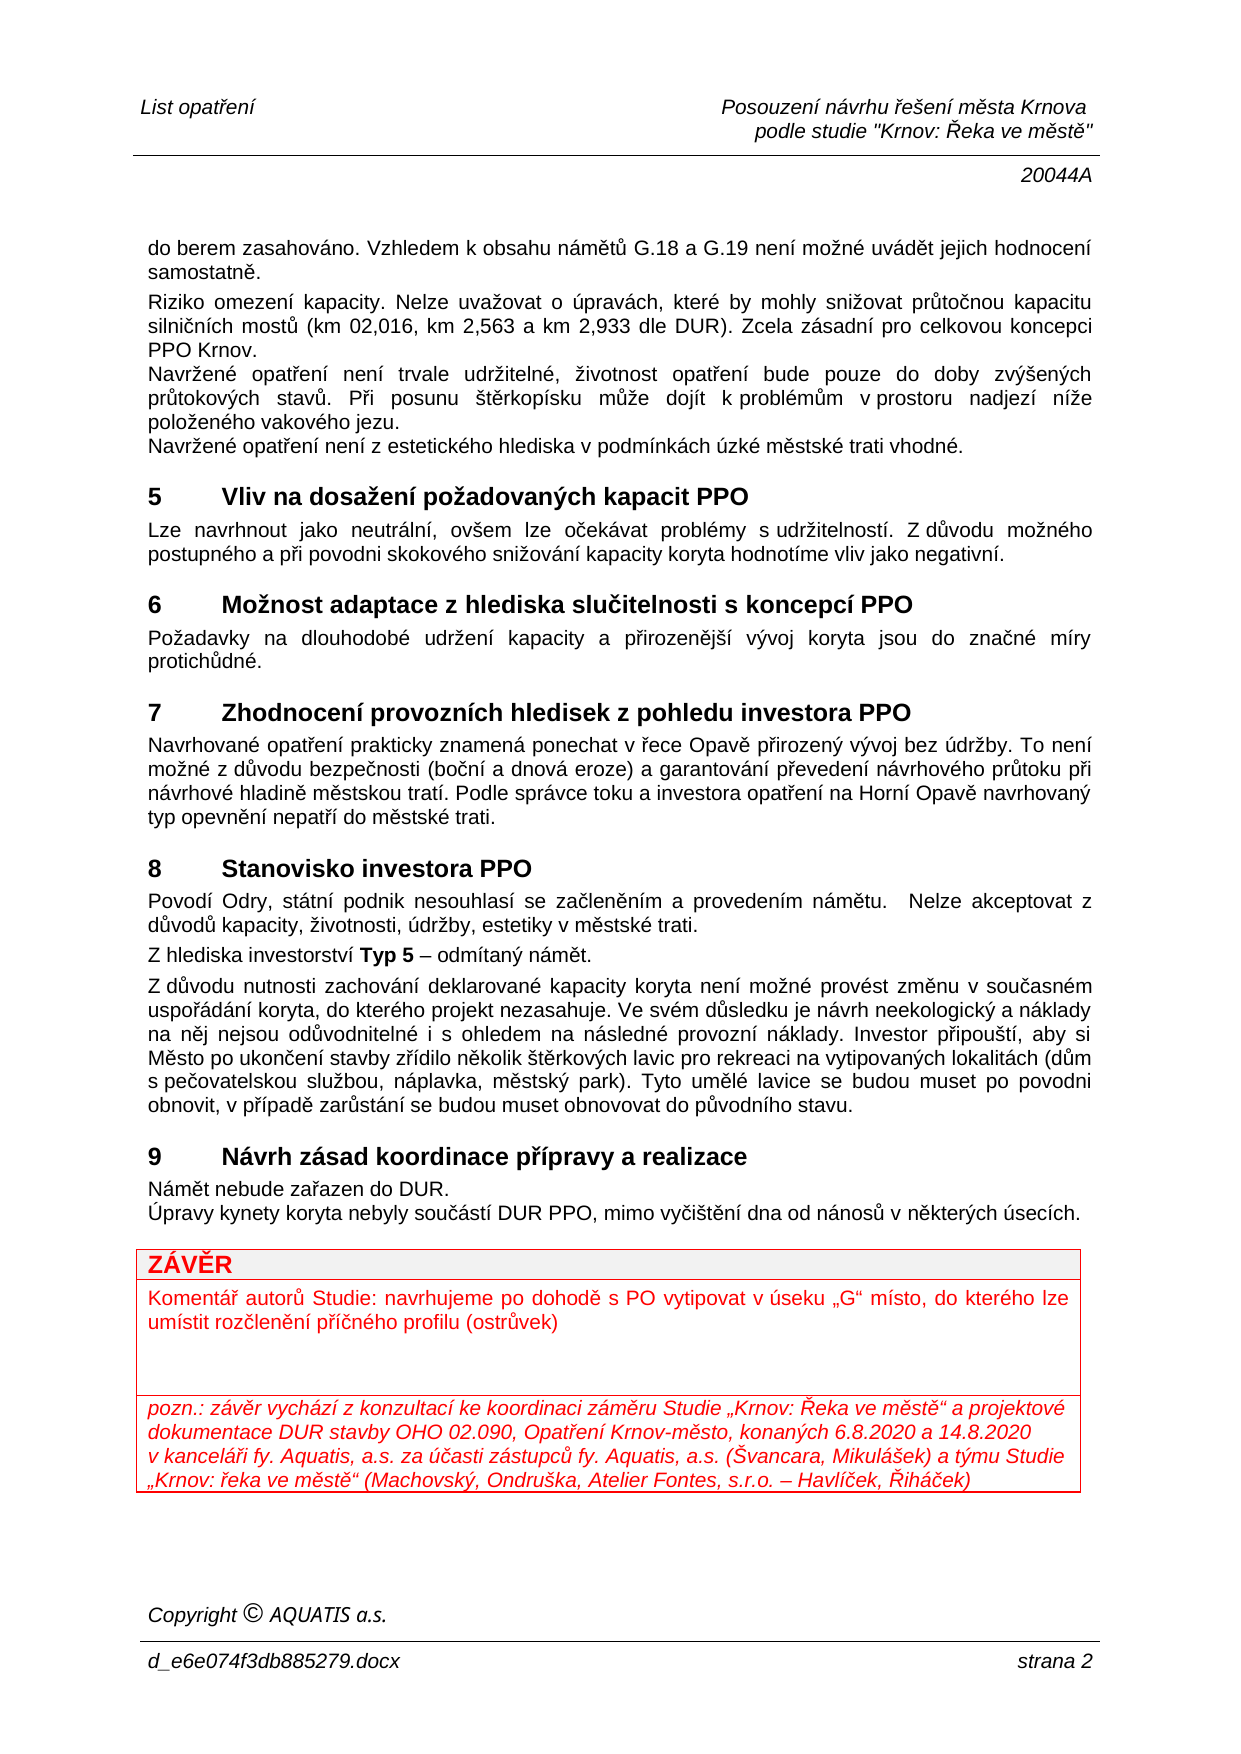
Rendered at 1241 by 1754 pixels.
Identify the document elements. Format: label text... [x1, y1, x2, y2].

text Lze navrhnout jako neutrální, ovšem lze očekávat problémy s udržitelností. Z důvodu možného postupného a při povodni skokového snižování kapacity koryta hodnotíme vliv jako negativní. [148, 517, 1092, 565]
text Navržené opatření není trvale udržitelné, životnost opatření bude pouze do doby zvýšených průtokových stavů. Při posunu štěrkopísku může dojít k problémům v prostoru nadjezí níže položeného vakového jezu. [148, 362, 1092, 433]
text Z důvodu nutnosti zachování deklarované kapacity koryta není možné provést změnu v současném uspořádání koryta, do kterého projekt nezasahuje. Ve svém důsledku je návrh neekologický a náklady na něj nejsou odůvodnitelné i s ohledem na následné provozní náklady. Investor připouští, aby si Město po ukončení stavby zřídilo několik štěrkových lavic pro rekreaci na vytipovaných lokalitách (dům s pečovatelskou službou, náplavka, městský park). Tyto umělé lavice se budou muset po povodni obnovit, v případě zarůstání se budou muset obnovovat do původního stavu. [148, 973, 1092, 1117]
text Z hlediska investorství Typ 5 – odmítaný námět. [148, 943, 1092, 967]
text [148, 236, 1092, 283]
text 9 Návrh zásad koordinace přípravy a realizace [148, 1142, 1092, 1171]
text 8 Stanovisko investora PPO [148, 854, 1092, 883]
table_header ZÁVĚR [137, 1250, 1080, 1279]
table_cell Komentář autorů Studie: navrhujeme po dohodě s PO vytipovat v úseku „G“ místo, do kterého lze umístit rozčlenění příčného profilu (ostrůvek) [137, 1280, 1080, 1394]
text Úpravy kynety koryta nebyly součástí DUR PPO, mimo vyčištění dna od nánosů v některých úsecích. [148, 1201, 1092, 1225]
table_cell pozn.: závěr vychází z konzultací ke koordinaci záměru Studie „Krnov: Řeka ve městě“ a projektové dokumentace DUR stavby OHO 02.090, Opatření Krnov-město, konaných 6.8.2020 a 14.8.2020 v kanceláři fy. Aquatis, a.s. za účasti zástupců fy. Aquatis, a.s. (Švancara, Mikulášek) a týmu Studie „Krnov: řeka ve městě“ (Machovský, Ondruška, Atelier Fontes, s.r.o. – Havlíček, Řiháček) [137, 1396, 1080, 1491]
text Požadavky na dlouhodobé udržení kapacity a přirozenější vývoj koryta jsou do značné míry protichůdné. [148, 625, 1092, 673]
text Navrhované opatření prakticky znamená ponechat v řece Opavě přirozený vývoj bez údržby. To není možné z důvodu bezpečnosti (boční a dnová eroze) a garantování převedení návrhového průtoku při návrhové hladině městskou tratí. Podle správce toku a investora opatření na Horní Opavě navrhovaný typ opevnění nepatří do městské trati. [148, 733, 1092, 829]
text Námět nebude zařazen do DUR. [148, 1177, 1092, 1201]
text 6 Možnost adaptace z hlediska slučitelnosti s koncepcí PPO [148, 590, 1092, 619]
text Riziko omezení kapacity. Nelze uvažovat o úpravách, které by mohly snižovat průtočnou kapacitu silničních mostů (km 02,016, km 2,563 a km 2,933 dle DUR). Zcela zásadní pro celkovou koncepci PPO Krnov. [148, 290, 1092, 362]
text 5 Vliv na dosažení požadovaných kapacit PPO [148, 482, 1092, 511]
text Navržené opatření není z estetického hlediska v podmínkách úzké městské trati vhodné. [148, 433, 1092, 457]
text 7 Zhodnocení provozních hledisek z pohledu investora PPO [148, 698, 1092, 727]
text Povodí Odry, státní podnik nesouhlasí se začleněním a provedením námětu. Nelze akceptovat z důvodů kapacity, životnosti, údržby, estetiky v městské trati. [148, 889, 1092, 937]
